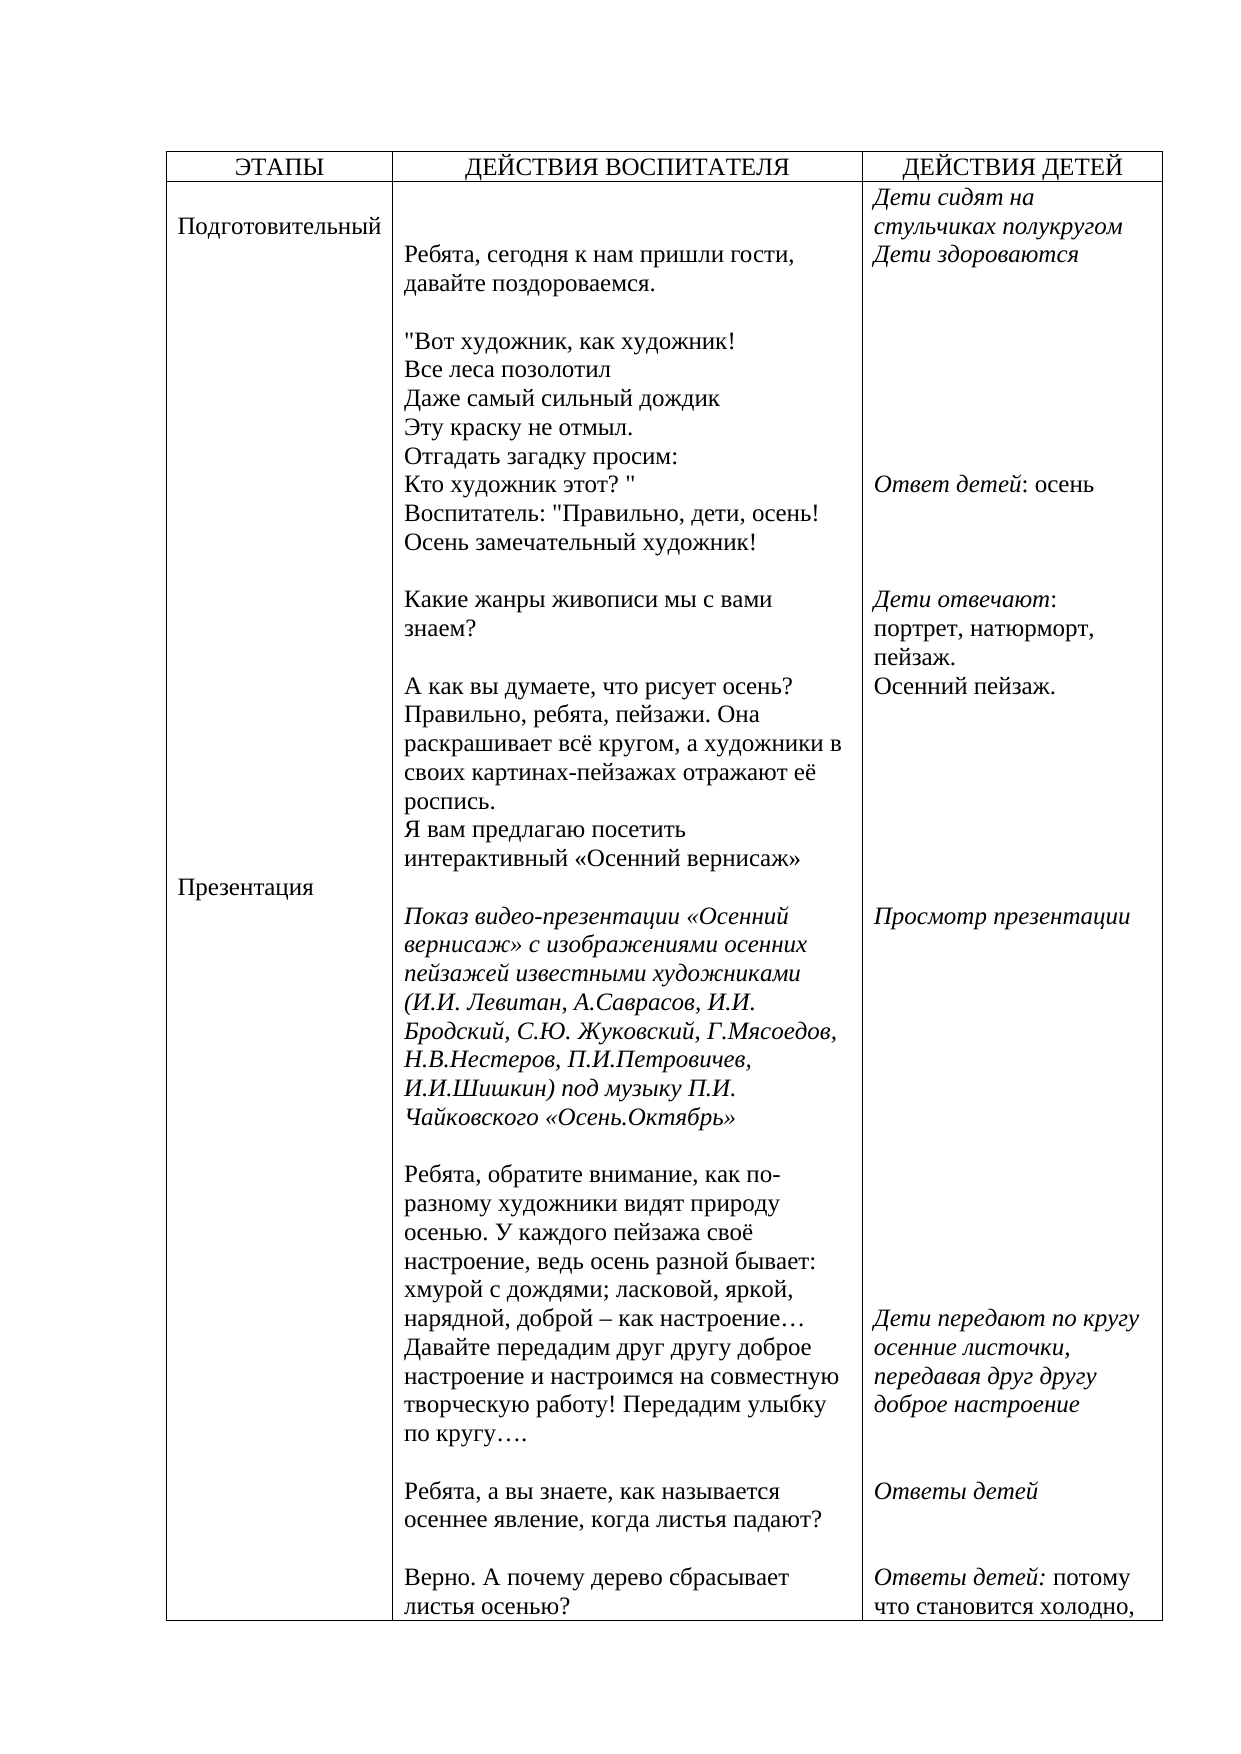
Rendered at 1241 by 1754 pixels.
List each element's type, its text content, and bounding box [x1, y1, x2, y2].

table_header ДЕЙСТВИЯ ВОСПИТАТЕЛЯ [393, 152, 862, 181]
table_header ДЕЙСТВИЯ ДЕТЕЙ [863, 152, 1162, 181]
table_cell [393, 182, 862, 1619]
table_header ЭТАПЫ [167, 152, 392, 181]
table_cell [167, 182, 392, 1619]
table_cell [863, 182, 1162, 1619]
